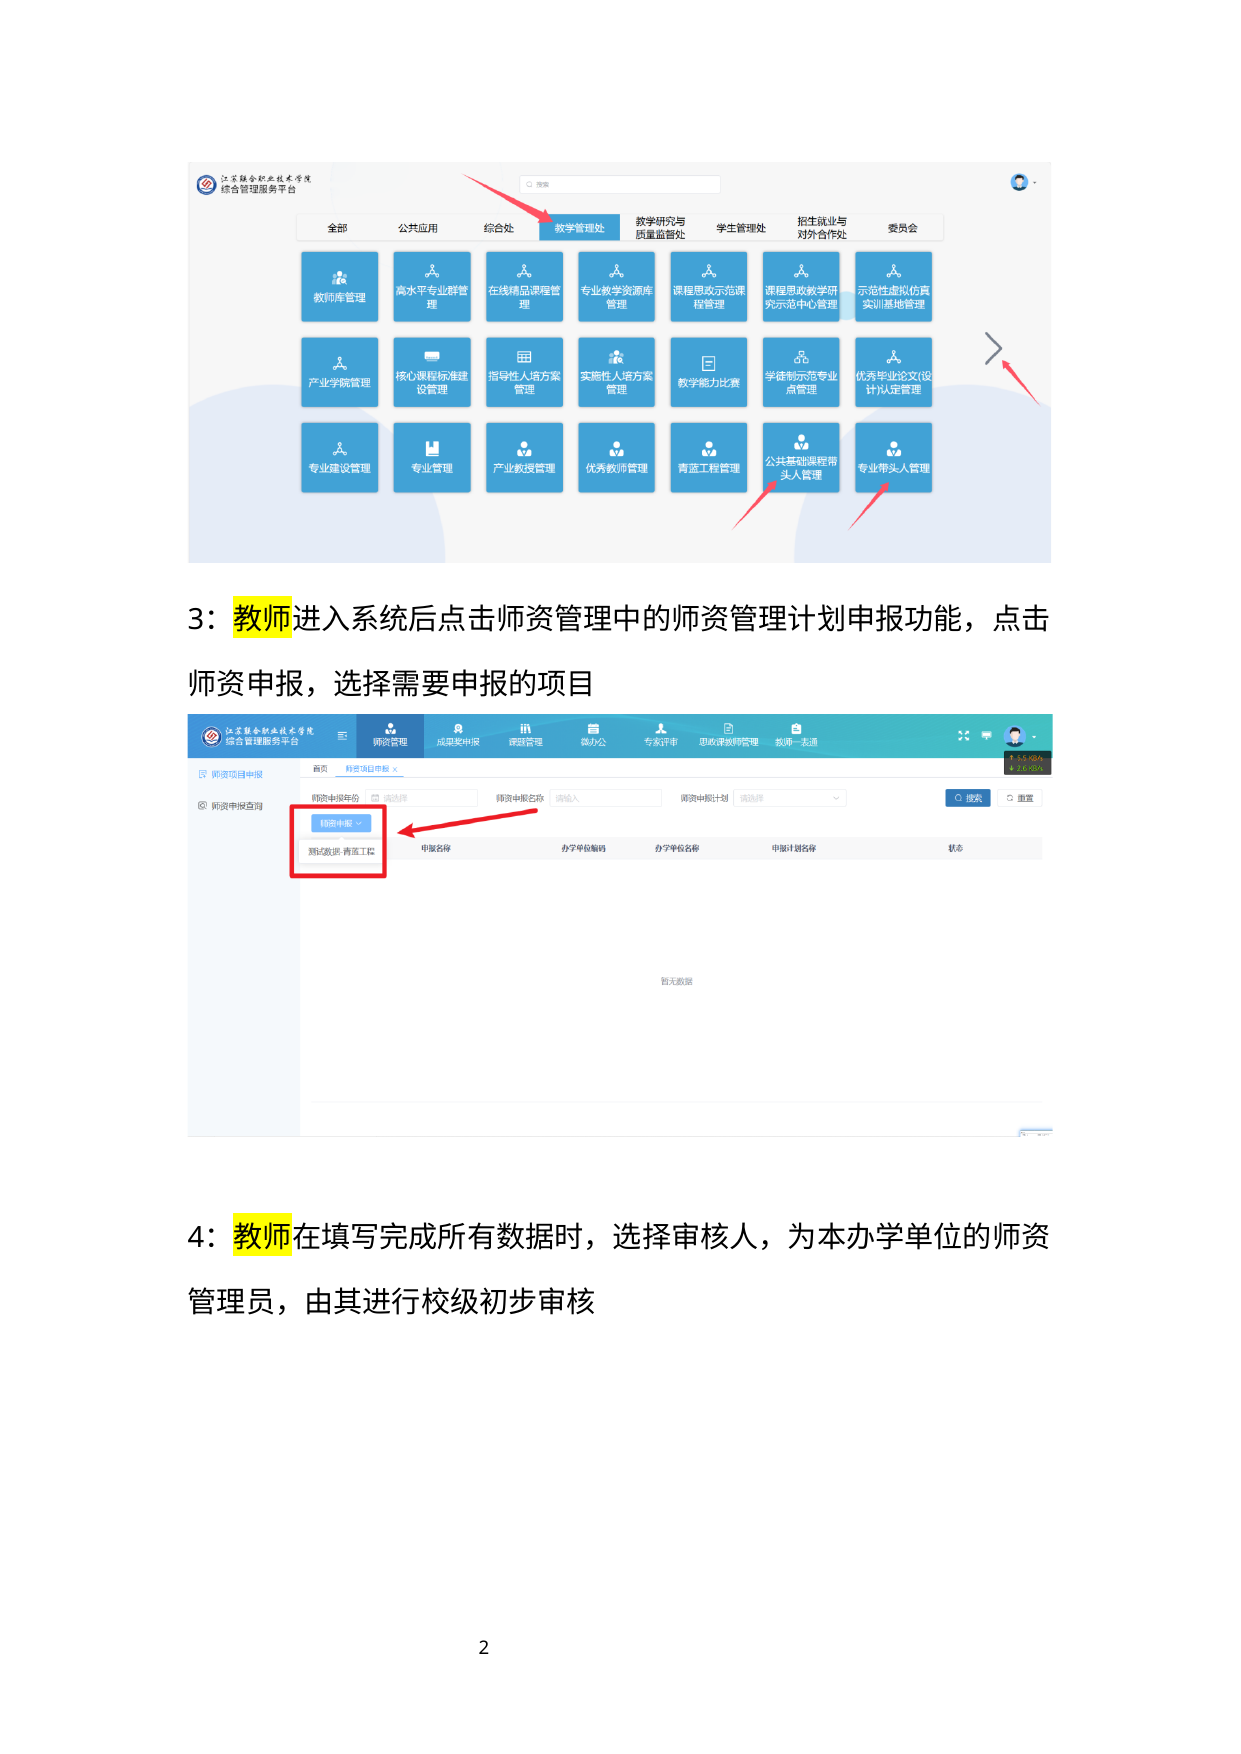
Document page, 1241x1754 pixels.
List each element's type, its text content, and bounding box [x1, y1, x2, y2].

text 4：教师在填写完成所有数据时，选择审核人，为本办学单位的师资管理员，由其进行校级初步审核 [187, 1202, 1053, 1332]
text 3：教师进入系统后点击师资管理中的师资管理计划申报功能，点击师资申报，选择需要申报的项目 [187, 584, 1053, 714]
picture [187, 714, 1053, 1137]
picture [187, 162, 1052, 563]
